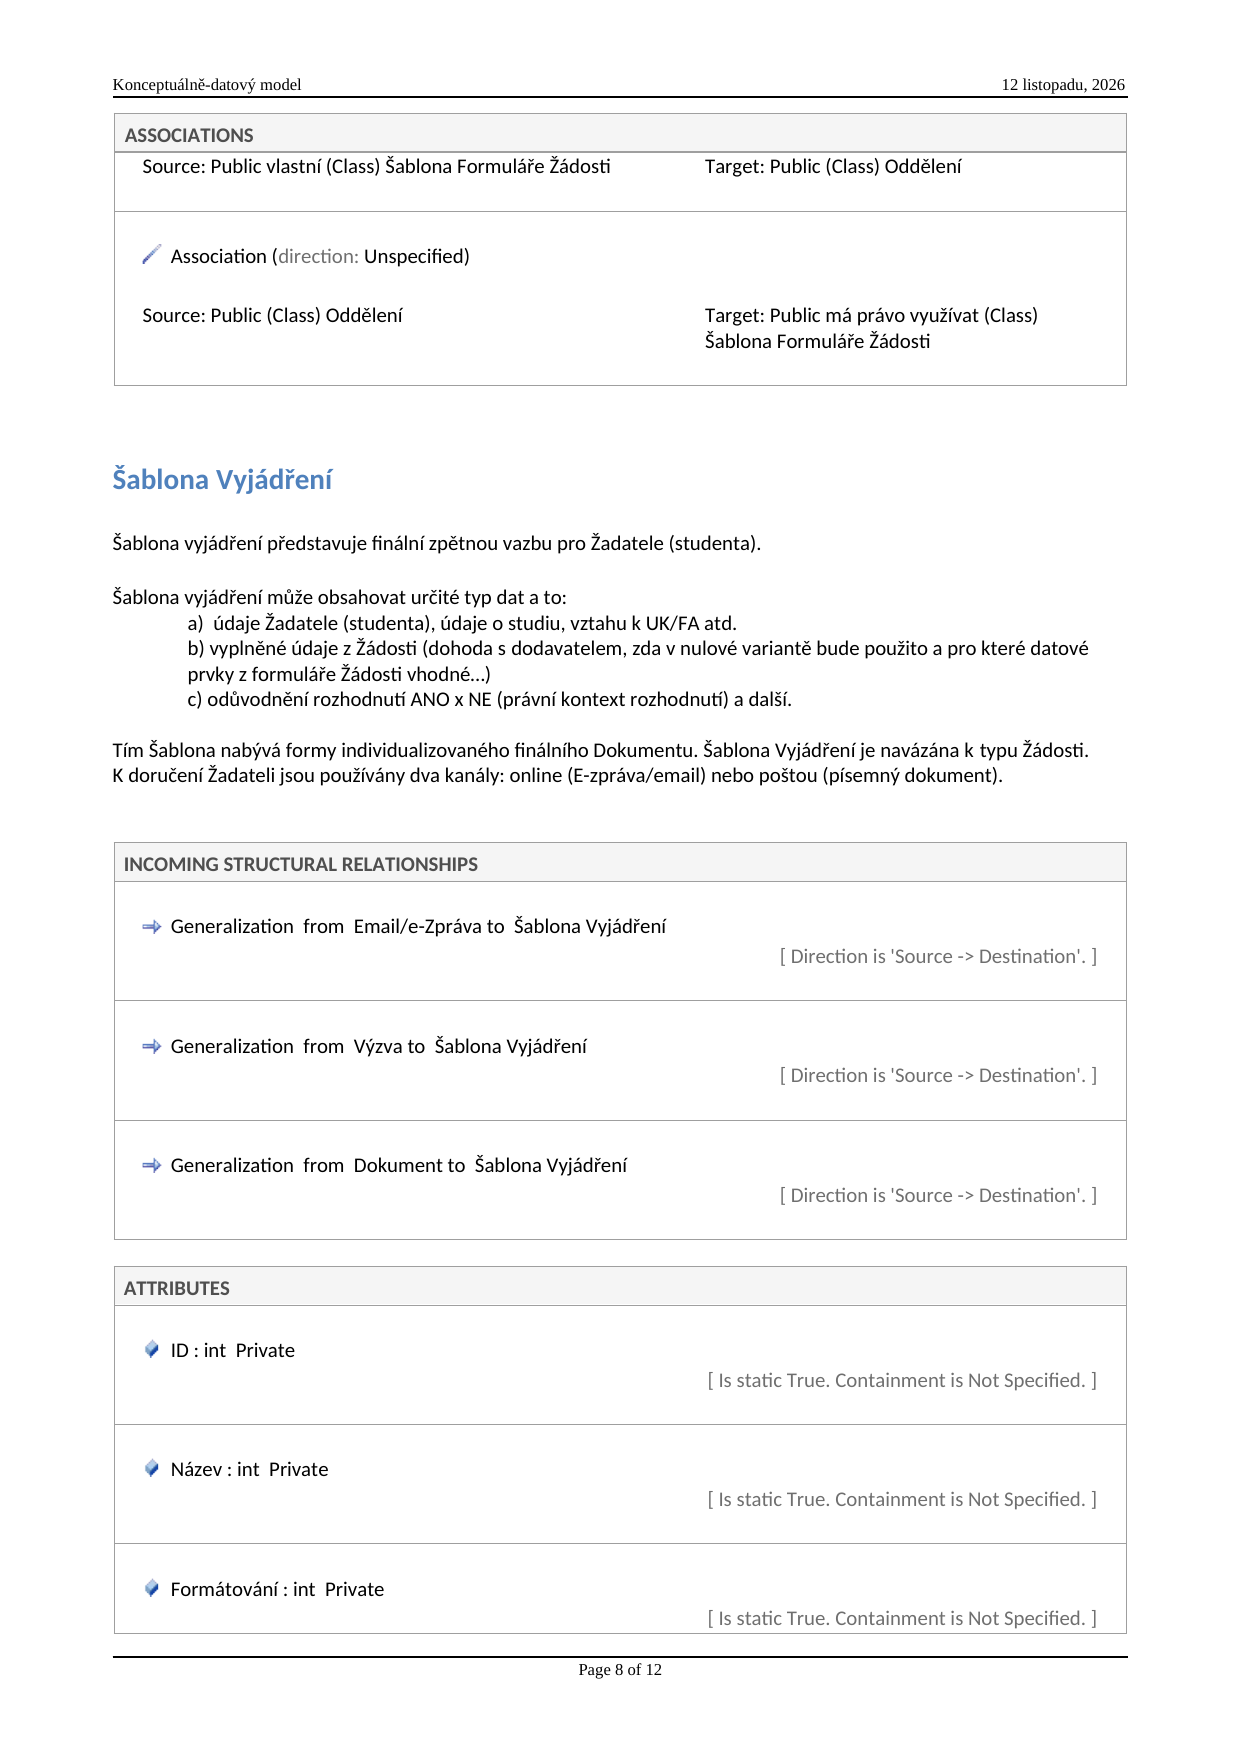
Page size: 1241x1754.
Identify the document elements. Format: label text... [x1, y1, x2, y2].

picture [142, 1338, 162, 1358]
table_header INCOMING STRUCTURAL RELATIONSHIPS [115, 843, 1126, 881]
text K doručení Žadateli jsou používány dva kanály: online (E-zpráva/email) nebo poštou (písemný dokument). [112, 762, 1128, 788]
text Šablona vyjádření může obsahovat určité typ dat a to: [112, 584, 1128, 610]
table_cell Source: Public (Class) Oddělení [115, 300, 677, 385]
picture [142, 1153, 162, 1173]
picture [142, 915, 162, 934]
table_cell Generalization from Email/e-Zpráva to Šablona Vyjádření [ Direction is 'Source -> Destination'. ] [115, 882, 1126, 1000]
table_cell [115, 1544, 1126, 1633]
table_cell Association (direction: Unspecified) [115, 212, 1126, 300]
picture [142, 244, 162, 264]
table_cell Generalization from Dokument to Šablona Vyjádření [ Direction is 'Source -> Destination'. ] [115, 1121, 1126, 1239]
table_cell Název : int Private [ Is static True. Containment is Not Specified. ] [115, 1425, 1126, 1543]
picture [142, 1034, 162, 1054]
text b) vyplněné údaje z Žádosti (dohoda s dodavatelem, zda v nulové variantě bude použito a pro které datové prvky z formuláře Žádosti vhodné…) [187, 635, 1128, 686]
text c) odůvodnění rozhodnutí ANO x NE (právní kontext rozhodnutí) a další. [187, 686, 1128, 712]
table_cell Generalization from Výzva to Šablona Vyjádření [ Direction is 'Source -> Destination'. ] [115, 1001, 1126, 1120]
table_cell ID : int Private [ Is static True. Containment is Not Specified. ] [115, 1306, 1126, 1424]
text Šablona vyjádření představuje finální zpětnou vazbu pro Žadatele (studenta). [112, 530, 1128, 556]
table_header ATTRIBUTES [115, 1267, 1126, 1304]
picture [142, 1458, 162, 1477]
subtitle Šablona Vyjádření [112, 461, 1128, 497]
table_header ASSOCIATIONS [115, 114, 1126, 151]
table_cell Source: Public vlastní (Class) Šablona Formuláře Žádosti [115, 153, 677, 211]
picture [142, 1577, 162, 1597]
table_cell Target: Public má právo využívat (Class) Šablona Formuláře Žádosti [677, 300, 1126, 385]
text a) údaje Žadatele (studenta), údaje o studiu, vztahu k UK/FA atd. [187, 610, 1128, 635]
table_cell Target: Public (Class) Oddělení [677, 153, 1126, 211]
text Tím Šablona nabývá formy individualizovaného finálního Dokumentu. Šablona Vyjádření je navázána k typu Žádosti. [112, 737, 1128, 762]
